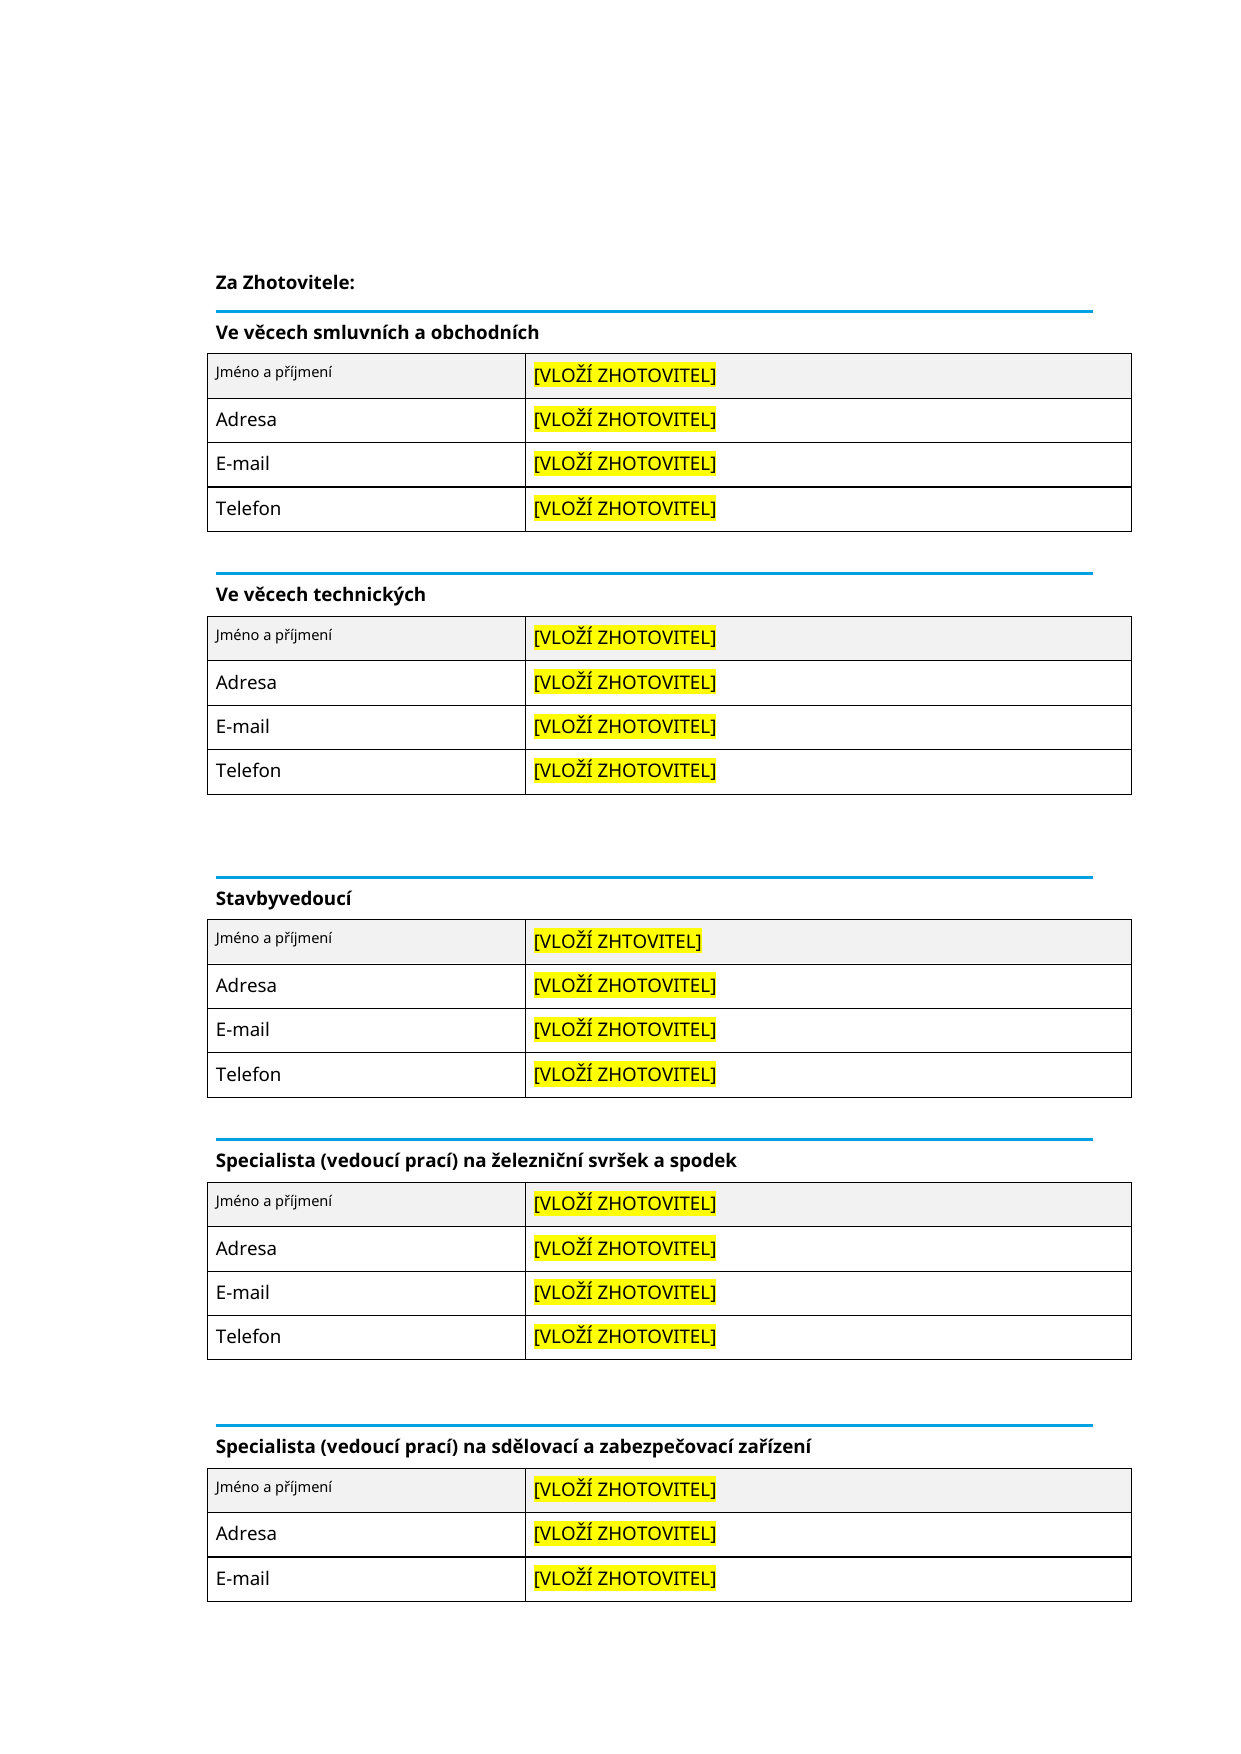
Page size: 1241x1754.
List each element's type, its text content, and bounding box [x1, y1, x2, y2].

table_cell E-mail [208, 1558, 525, 1601]
table_cell [VLOŽÍ ZHOTOVITEL] [526, 661, 1131, 705]
table_cell Adresa [208, 1513, 525, 1556]
table_cell [VLOŽÍ ZHOTOVITEL] [526, 1272, 1131, 1315]
table_cell [VLOŽÍ ZHOTOVITEL] [526, 965, 1131, 1008]
table_header Jméno a příjmení [208, 617, 525, 660]
table_cell [VLOŽÍ ZHOTOVITEL] [526, 1513, 1131, 1556]
table_header Jméno a příjmení [208, 354, 525, 398]
text Ve věcech smluvních a obchodních [216, 313, 1093, 344]
table_cell [VLOŽÍ ZHOTOVITEL] [526, 399, 1131, 442]
table_cell [VLOŽÍ ZHOTOVITEL] [526, 1053, 1131, 1097]
table_cell Telefon [208, 1053, 525, 1097]
table_cell [VLOŽÍ ZHOTOVITEL] [526, 488, 1131, 531]
table_cell [VLOŽÍ ZHOTOVITEL] [526, 1227, 1131, 1271]
table_header [VLOŽÍ ZHTOVITEL] [526, 920, 1131, 963]
table_header [VLOŽÍ ZHOTOVITEL] [526, 617, 1131, 660]
text Stavbyvedoucí [216, 879, 1093, 910]
table_cell [VLOŽÍ ZHOTOVITEL] [526, 1009, 1131, 1052]
table_header [VLOŽÍ ZHOTOVITEL] [526, 354, 1131, 398]
text Specialista (vedoucí prací) na železniční svršek a spodek [216, 1141, 1093, 1173]
table_header Jméno a příjmení [208, 1183, 525, 1226]
table_cell [VLOŽÍ ZHOTOVITEL] [526, 1558, 1131, 1601]
table_cell [VLOŽÍ ZHOTOVITEL] [526, 1316, 1131, 1359]
text Ve věcech technických [216, 575, 1093, 607]
table_header [VLOŽÍ ZHOTOVITEL] [526, 1183, 1131, 1226]
table_cell Telefon [208, 488, 525, 531]
table_header Jméno a příjmení [208, 1469, 525, 1512]
table_cell E-mail [208, 706, 525, 749]
table_cell Adresa [208, 661, 525, 705]
table_cell [VLOŽÍ ZHOTOVITEL] [526, 750, 1131, 793]
table_cell E-mail [208, 1009, 525, 1052]
table_cell [VLOŽÍ ZHOTOVITEL] [526, 443, 1131, 486]
table_cell E-mail [208, 1272, 525, 1315]
table_cell Adresa [208, 965, 525, 1008]
table_cell Telefon [208, 1316, 525, 1359]
table_cell E-mail [208, 443, 525, 486]
table_cell Adresa [208, 399, 525, 442]
table_cell Telefon [208, 750, 525, 793]
table_header Jméno a příjmení [208, 920, 525, 963]
table_header [VLOŽÍ ZHOTOVITEL] [526, 1469, 1131, 1512]
text Za Zhotovitele: [216, 269, 1093, 294]
text Specialista (vedoucí prací) na sdělovací a zabezpečovací zařízení [216, 1427, 1093, 1459]
table_cell Adresa [208, 1227, 525, 1271]
table_cell [VLOŽÍ ZHOTOVITEL] [526, 706, 1131, 749]
